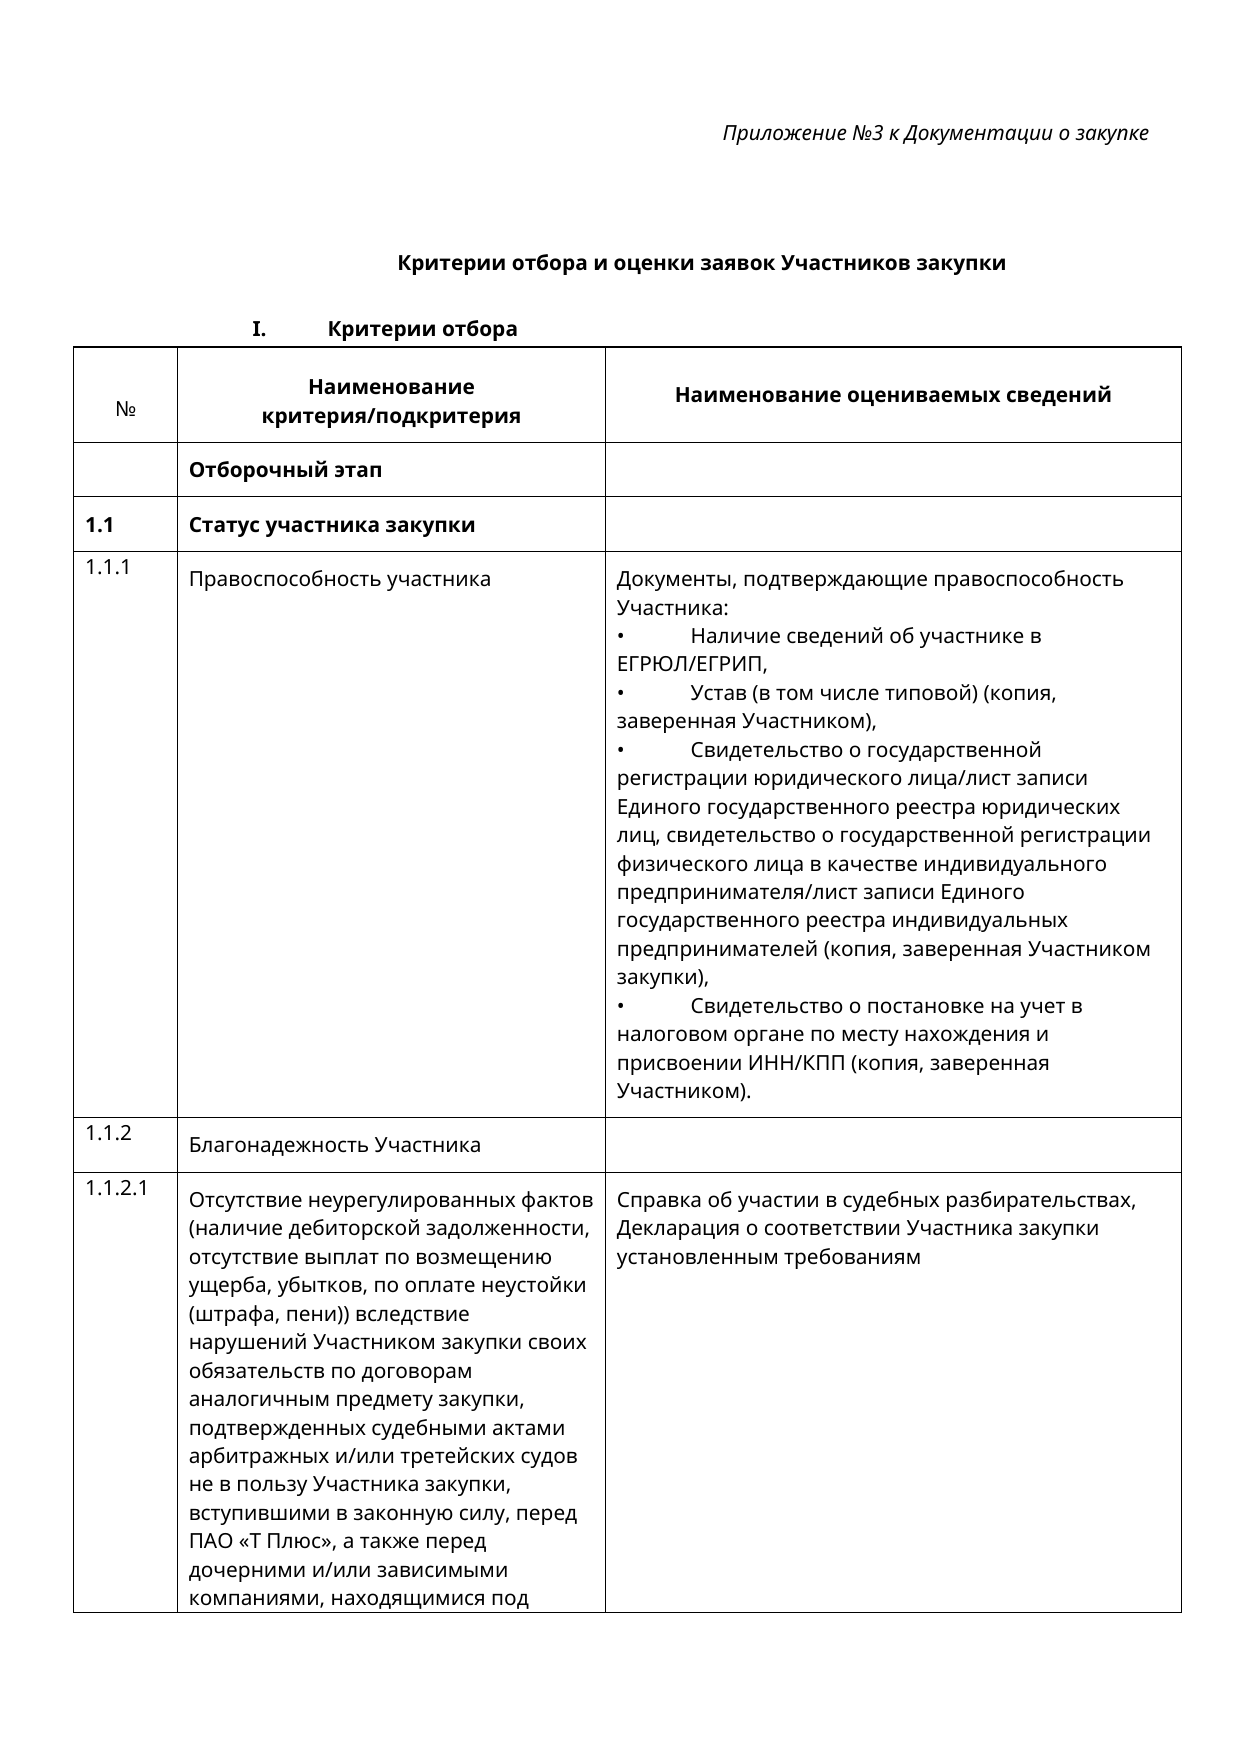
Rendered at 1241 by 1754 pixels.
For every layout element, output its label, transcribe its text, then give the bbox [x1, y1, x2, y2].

table_cell Документы, подтверждающие правоспособность Участника: • Наличие сведений об участнике в ЕГРЮЛ/ЕГРИП, • Устав (в том числе типовой) (копия, заверенная Участником), • Свидетельство о государственной регистрации юридического лица/лист записи Единого государственного реестра юридических лиц, свидетельство о государственной регистрации физического лица в качестве индивидуального предпринимателя/лист записи Единого государственного реестра индивидуальных предпринимателей (копия, заверенная Участником закупки), • Свидетельство о постановке на учет в налоговом органе по месту нахождения и присвоении ИНН/КПП (копия, заверенная Участником). [606, 552, 1181, 1117]
table_cell 1.1.2.1 [74, 1173, 177, 1612]
table_cell Правоспособность участника [178, 552, 605, 1117]
table_cell 1.1.2 [74, 1118, 177, 1172]
table_header Наименование критерия/подкритерия [178, 348, 605, 442]
table_header № [74, 348, 177, 442]
list Приложение №3 к Документации о закупке [252, 118, 1152, 147]
table_cell Отборочный этап [178, 443, 605, 496]
table_cell 1.1.1 [74, 552, 177, 1117]
table_cell [606, 497, 1181, 551]
list Критерии отбора и оценки заявок Участников закупки [252, 248, 1152, 277]
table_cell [606, 1173, 1181, 1612]
table_cell [606, 1118, 1181, 1172]
list Критерии отбора [252, 314, 1152, 342]
table_cell [606, 443, 1181, 496]
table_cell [178, 1173, 605, 1612]
table_cell Статус участника закупки [178, 497, 605, 551]
table_header Наименование оцениваемых сведений [606, 348, 1181, 442]
table_cell [74, 443, 177, 496]
table_cell 1.1 [74, 497, 177, 551]
table_cell Благонадежность Участника [178, 1118, 605, 1172]
